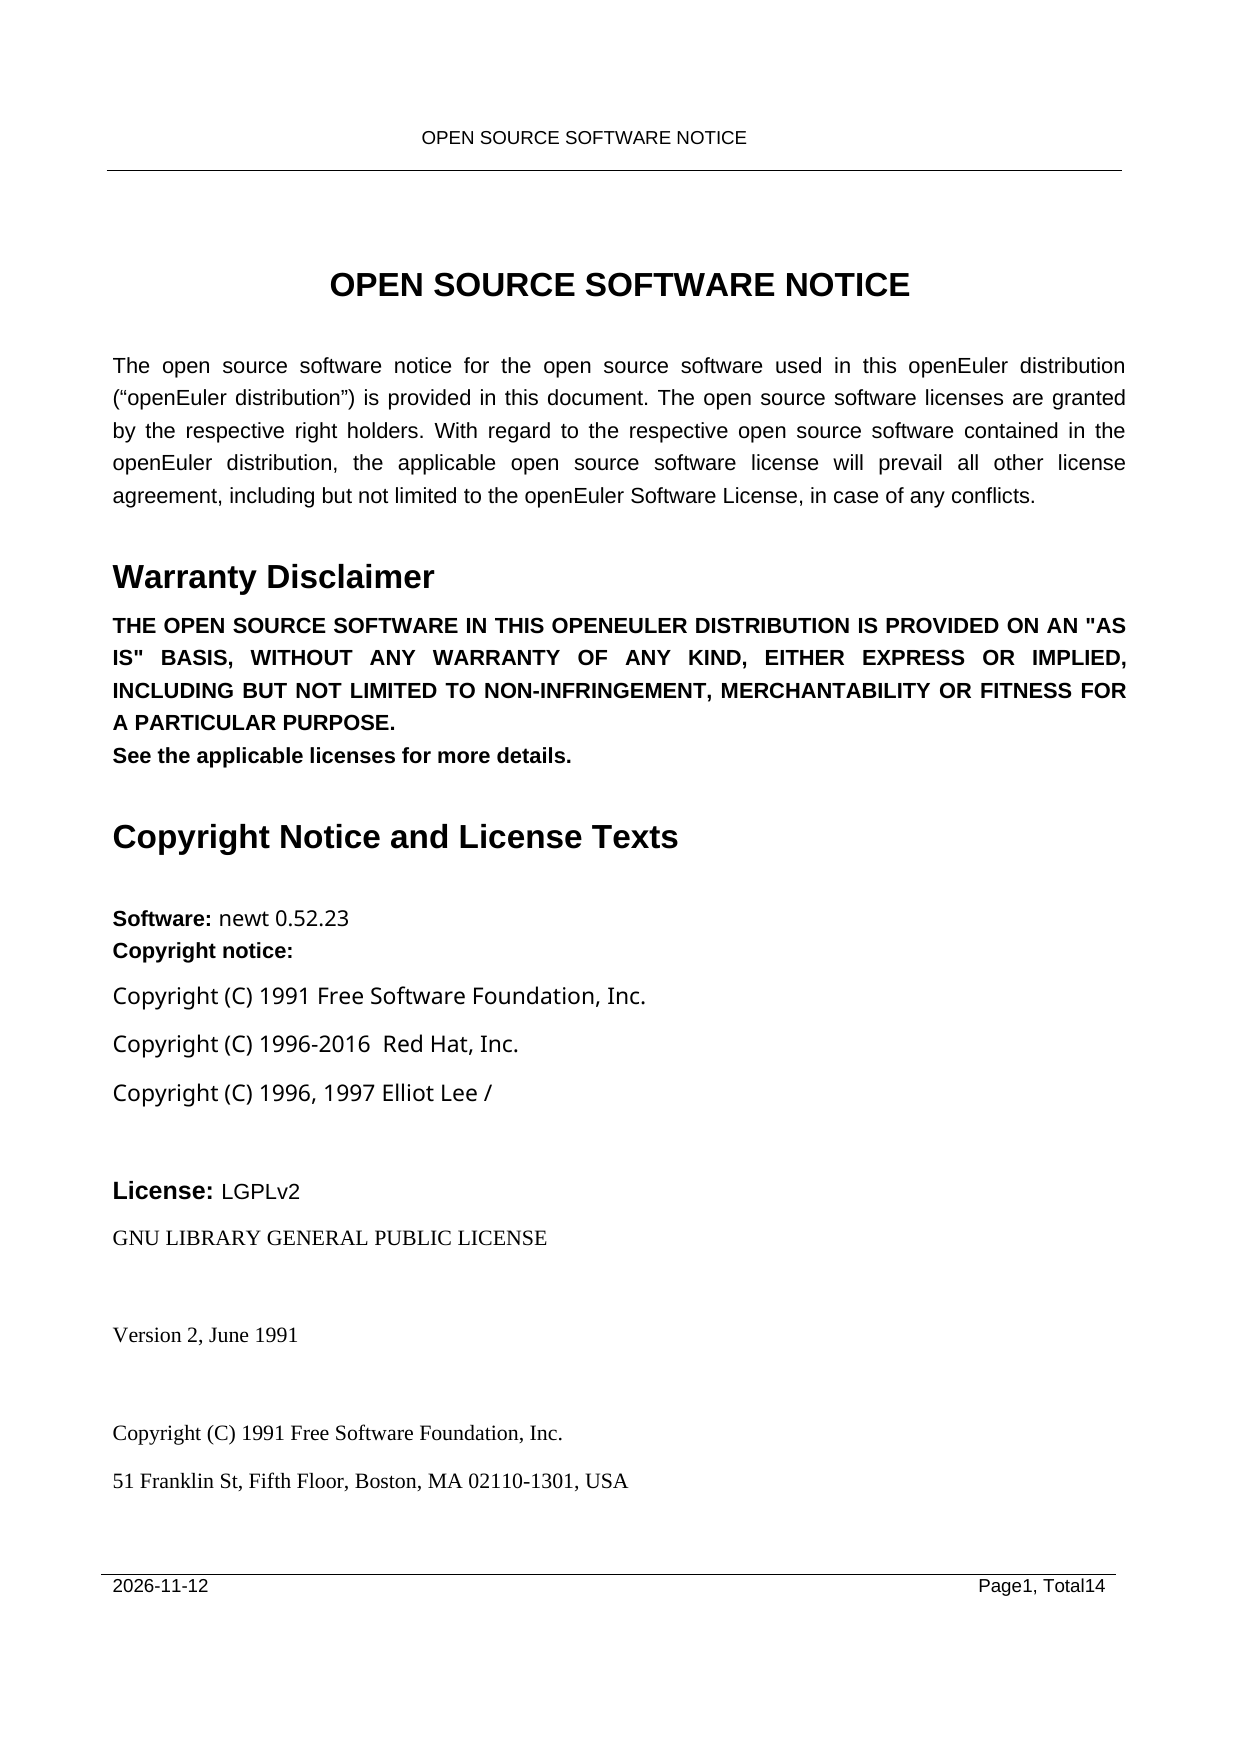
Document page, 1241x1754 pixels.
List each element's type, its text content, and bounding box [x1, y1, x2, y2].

text The open source software notice for the open source software used in this openEuler distribution (“openEuler distribution”) is provided in this document. The open source software licenses are granted by the respective right holders. With regard to the respective open source software contained in the openEuler distribution, the applicable open source software license will prevail all other license agreement, including but not limited to the openEuler Software License, in case of any conflicts. [112, 349, 1128, 511]
text Warranty Disclaimer [112, 544, 1128, 609]
text License: LGPLv2 [112, 1174, 1128, 1207]
text OPEN SOURCE SOFTWARE NOTICE [112, 251, 1128, 316]
text Copyright notice: [112, 934, 1128, 966]
text THE OPEN SOURCE SOFTWARE IN THIS OPENEULER DISTRIBUTION IS PROVIDED ON AN "AS IS" BASIS, WITHOUT ANY WARRANTY OF ANY KIND, EITHER EXPRESS OR IMPLIED, INCLUDING BUT NOT LIMITED TO NON-INFRINGEMENT, MERCHANTABILITY OR FITNESS FOR A PARTICULAR PURPOSE. See the applicable licenses for more details. [112, 609, 1128, 771]
text Copyright Notice and License Texts [112, 804, 1128, 869]
text Copyright (C) 1991 Free Software Foundation, Inc. Copyright (C) 1996-2016 Red Hat, Inc. Copyright (C) 1996, 1997 Elliot Lee / [112, 979, 1128, 1158]
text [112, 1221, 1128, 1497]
text Software: newt 0.52.23 [112, 901, 1128, 934]
